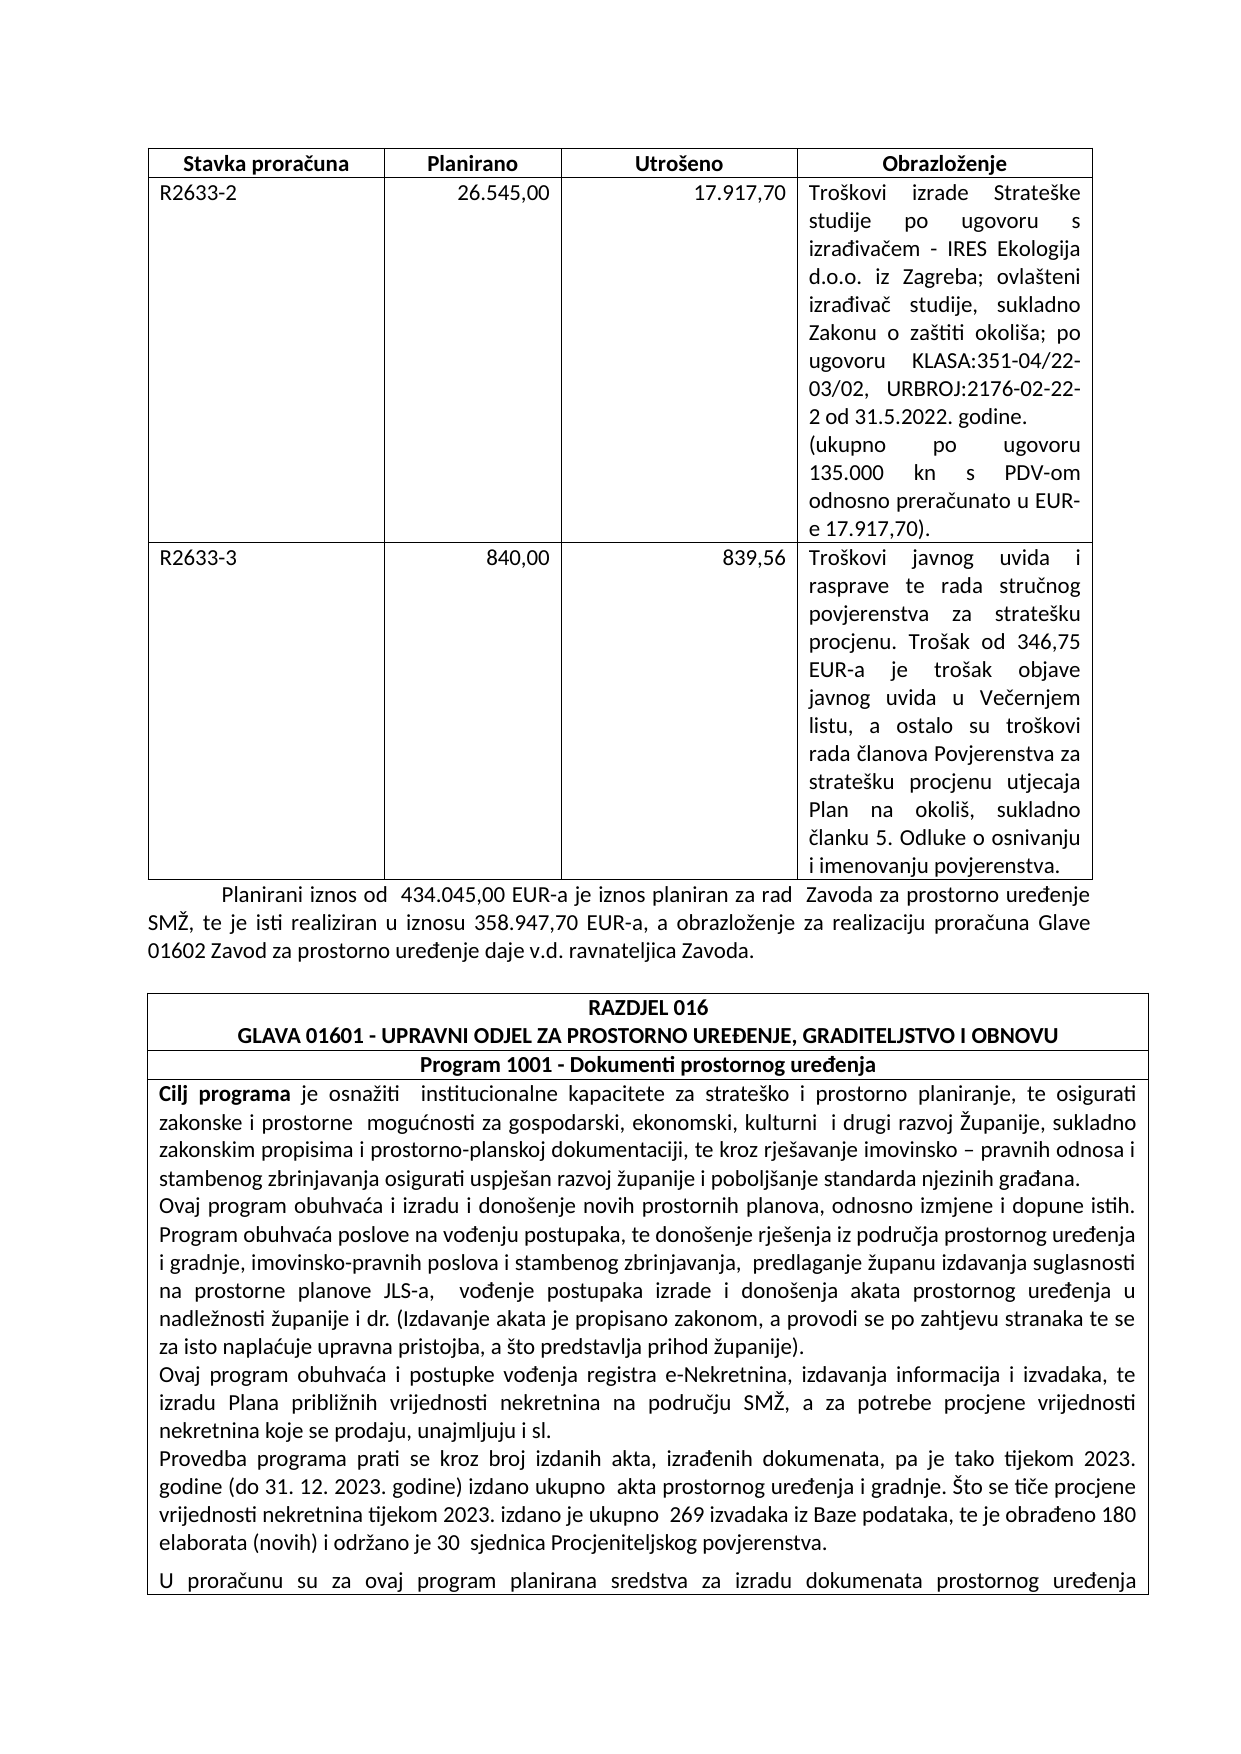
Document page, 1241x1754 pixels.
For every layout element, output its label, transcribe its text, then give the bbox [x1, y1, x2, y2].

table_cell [148, 1080, 1148, 1594]
table_cell Program 1001 - Dokumenti prostornog uređenja [148, 1051, 1148, 1078]
table_cell R2633-2 [149, 178, 384, 542]
table_header Stavka proračuna [149, 149, 384, 177]
table_cell Troškovi izrade Strateške studije po ugovoru s izrađivačem - IRES Ekologija d.o.o. iz Zagreba; ovlašteni izrađivač studije, sukladno Zakonu o zaštiti okoliša; po ugovoru KLASA:351-04/22-03/02, URBROJ:2176-02-22-2 od 31.5.2022. godine. (ukupno po ugovoru 135.000 kn s PDV-om odnosno preračunato u EUR-e 17.917,70). [798, 178, 1092, 542]
table_header Obrazloženje [798, 149, 1092, 177]
table_cell 26.545,00 [385, 178, 561, 542]
table_cell 17.917,70 [562, 178, 797, 542]
text Planirani iznos od 434.045,00 EUR-a je iznos planiran za rad Zavoda za prostorno uređenje SMŽ, te je isti realiziran u iznosu 358.947,70 EUR-a, a obrazloženje za realizaciju proračuna Glave 01602 Zavod za prostorno uređenje daje v.d. ravnateljica Zavoda. [148, 880, 1093, 964]
table_cell R2633-3 [149, 543, 384, 879]
table_cell Troškovi javnog uvida i rasprave te rada stručnog povjerenstva za stratešku procjenu. Trošak od 346,75 EUR-a je trošak objave javnog uvida u Večernjem listu, a ostalo su troškovi rada članova Povjerenstva za stratešku procjenu utjecaja Plan na okoliš, sukladno članku 5. Odluke o osnivanju i imenovanju povjerenstva. [798, 543, 1092, 879]
table_header Planirano [385, 149, 561, 177]
table_cell 840,00 [385, 543, 561, 879]
table_header Utrošeno [562, 149, 797, 177]
table_cell 839,56 [562, 543, 797, 879]
table_header RAZDJEL 016 GLAVA 01601 - UPRAVNI ODJEL ZA PROSTORNO UREĐENJE, GRADITELJSTVO I OBNOVU [148, 994, 1148, 1049]
